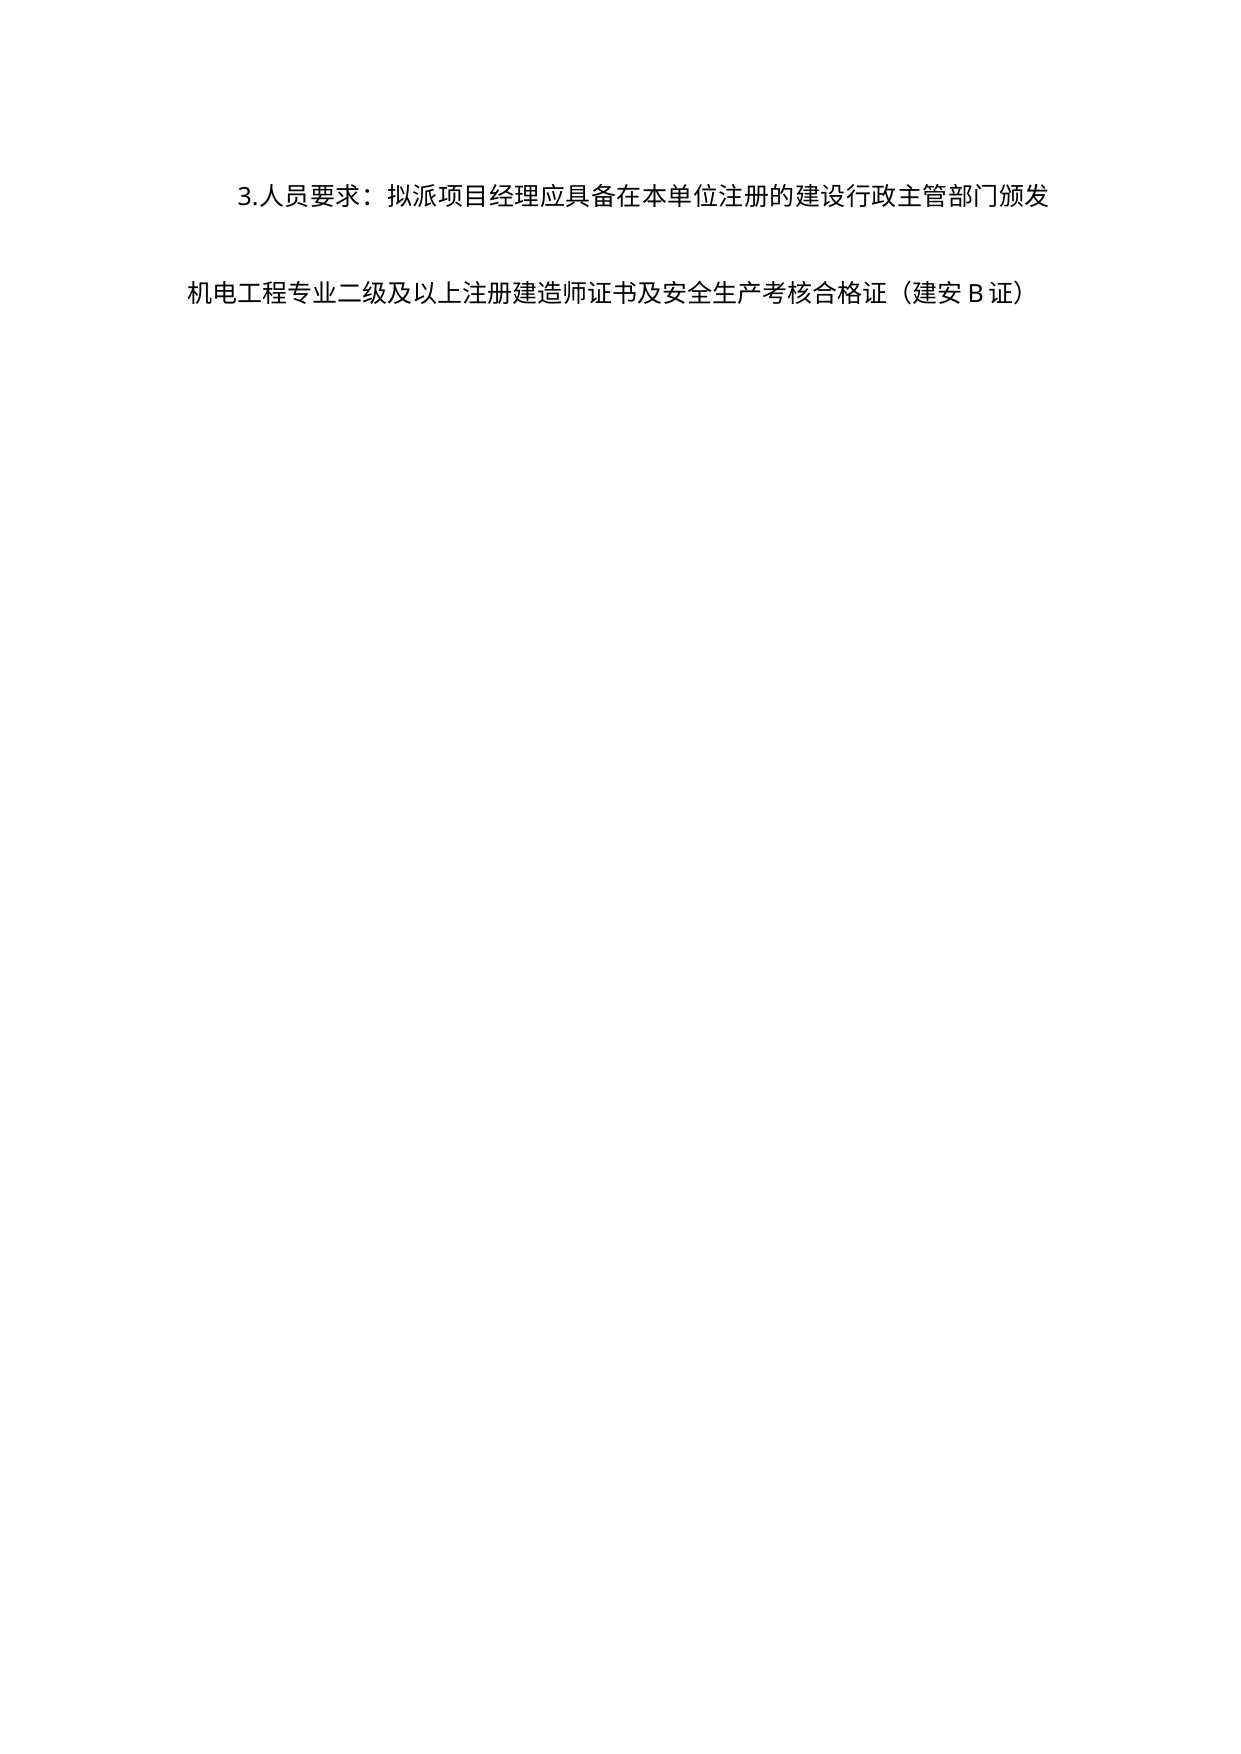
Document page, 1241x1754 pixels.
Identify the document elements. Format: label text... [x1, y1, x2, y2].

text 3.人员要求：拟派项目经理应具备在本单位注册的建设行政主管部门颁发机电工程专业二级及以上注册建造师证书及安全生产考核合格证（建安B证） [187, 162, 1053, 324]
